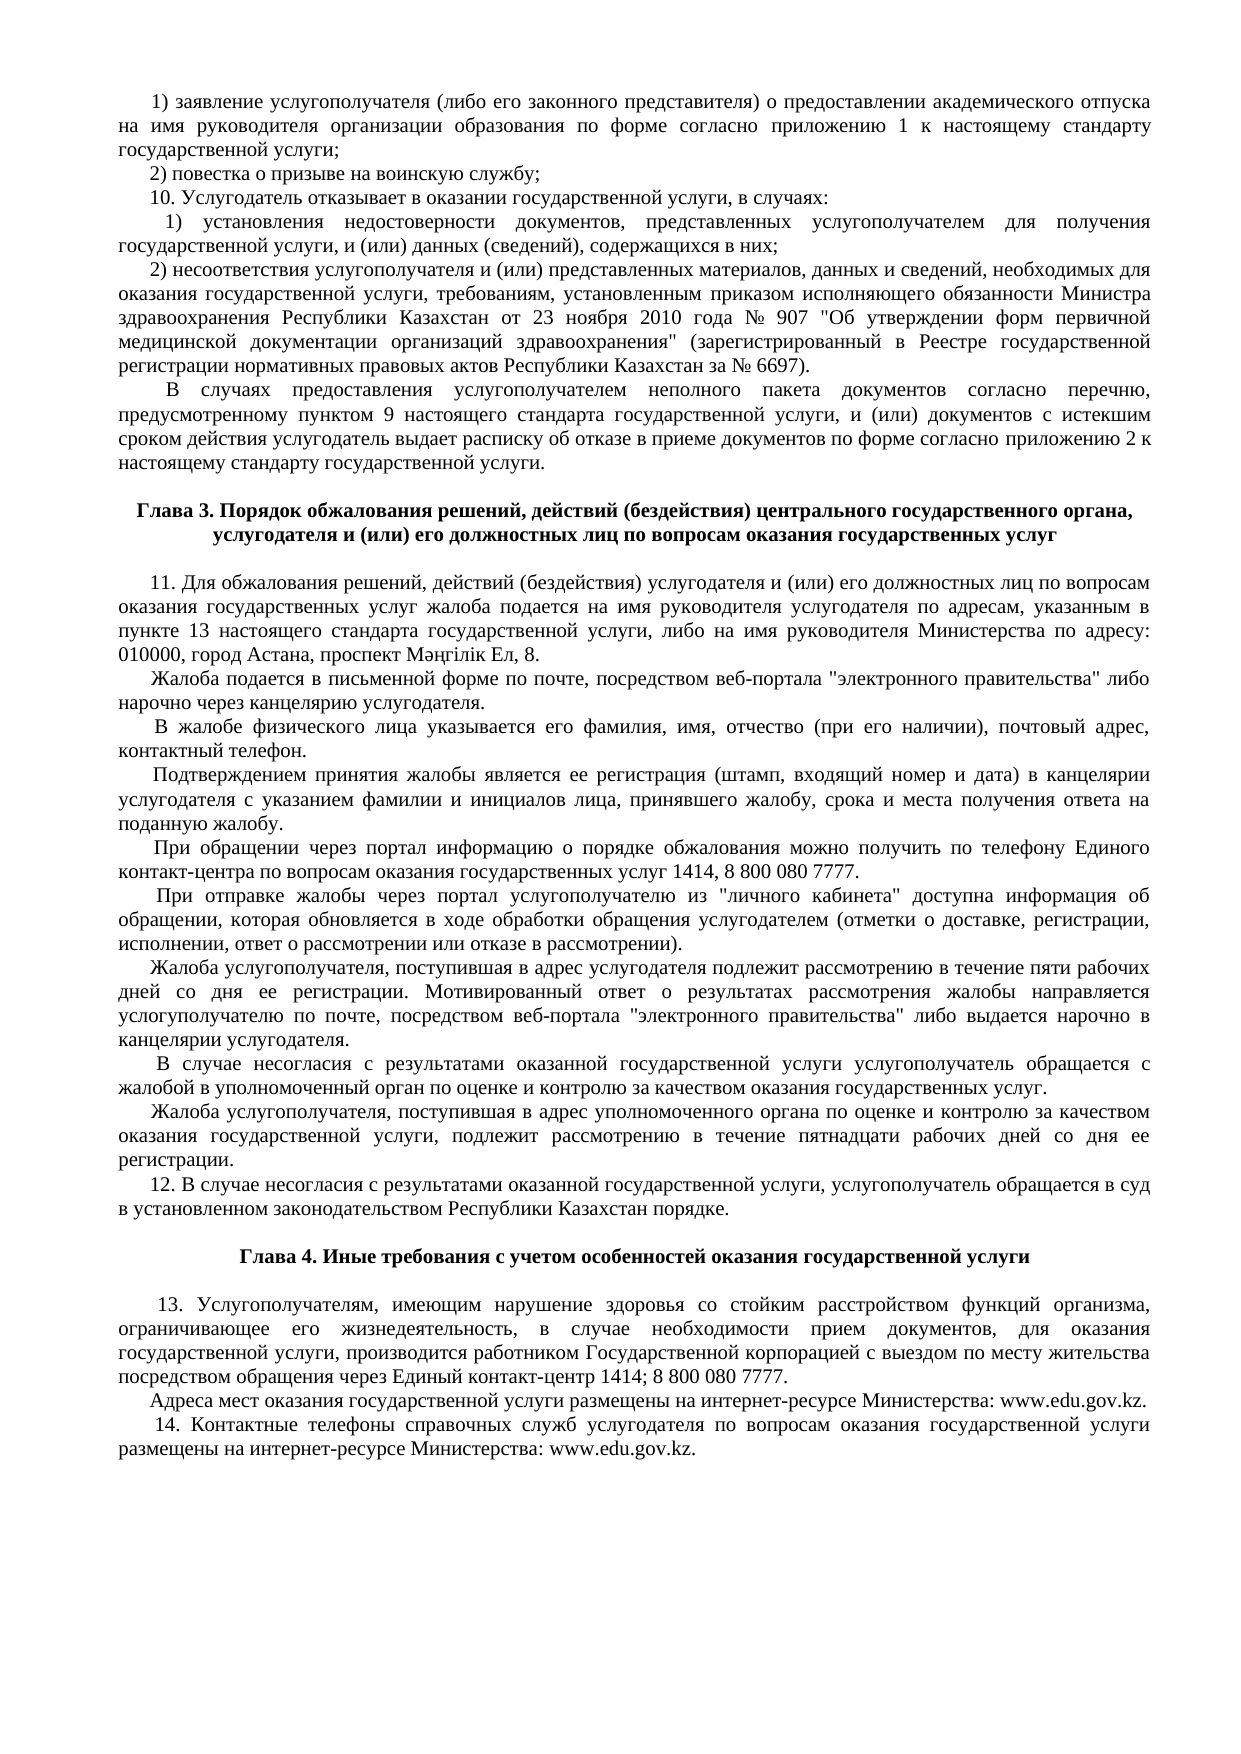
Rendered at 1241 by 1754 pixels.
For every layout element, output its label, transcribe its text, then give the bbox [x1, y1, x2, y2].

text В случаях предоставления услугополучателем неполного пакета документов согласно перечню, предусмотренному пунктом 9 настоящего стандарта государственной услуги, и (или) документов с истекшим сроком действия услугодатель выдает расписку об отказе в приеме документов по форме согласно приложению 2 к настоящему стандарту государственной услуги. [118, 377, 1152, 474]
text 10. Услугодатель отказывает в оказании государственной услуги, в случаях: [118, 185, 1152, 209]
text Адреса мест оказания государственной услуги размещены на интернет-ресурсе Министерства: www.edu.gov.kz. [118, 1388, 1152, 1412]
text Глава 3. Порядок обжалования решений, действий (бездействия) центрального государственного органа, услугодателя и (или) его должностных лиц по вопросам оказания государственных услуг [118, 498, 1152, 546]
text Жалоба услугополучателя, поступившая в адрес уполномоченного органа по оценке и контролю за качеством оказания государственной услуги, подлежит рассмотрению в течение пятнадцати рабочих дней со дня ее регистрации. [118, 1099, 1152, 1171]
text При отправке жалобы через портал услугополучателю из "личного кабинета" доступна информация об обращении, которая обновляется в ходе обработки обращения услугодателем (отметки о доставке, регистрации, исполнении, ответ о рассмотрении или отказе в рассмотрении). [118, 883, 1152, 955]
text Жалоба подается в письменной форме по почте, посредством веб-портала "электронного правительства" либо нарочно через канцелярию услугодателя. [118, 666, 1152, 714]
text 13. Услугополучателям, имеющим нарушение здоровья со стойким расстройством функций организма, ограничивающее его жизнедеятельность, в случае необходимости прием документов, для оказания государственной услуги, производится работником Государственной корпорацией с выездом по месту жительства посредством обращения через Единый контакт-центр 1414; 8 800 080 7777. [118, 1292, 1152, 1388]
text 11. Для обжалования решений, действий (бездействия) услугодателя и (или) его должностных лиц по вопросам оказания государственных услуг жалоба подается на имя руководителя услугодателя по адресам, указанным в пункте 13 настоящего стандарта государственной услуги, либо на имя руководителя Министерства по адресу: 010000, город Астана, проспект Мәңгілік Ел, 8. [118, 570, 1152, 666]
text 2) повестка о призыве на воинскую службу; [118, 161, 1152, 185]
text Жалоба услугополучателя, поступившая в адрес услугодателя подлежит рассмотрению в течение пяти рабочих дней со дня ее регистрации. Мотивированный ответ о результатах рассмотрения жалобы направляется услогуполучателю по почте, посредством веб-портала "электронного правительства" либо выдается нарочно в канцелярии услугодателя. [118, 955, 1152, 1051]
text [118, 89, 1152, 161]
text В жалобе физического лица указывается его фамилия, имя, отчество (при его наличии), почтовый адрес, контактный телефон. [118, 714, 1152, 762]
text 2) несоответствия услугополучателя и (или) представленных материалов, данных и сведений, необходимых для оказания государственной услуги, требованиям, установленным приказом исполняющего обязанности Министра здравоохранения Республики Казахстан от 23 ноября 2010 года № 907 "Об утверждении форм первичной медицинской документации организаций здравоохранения" (зарегистрированный в Реестре государственной регистрации нормативных правовых актов Республики Казахстан за № 6697). [118, 257, 1152, 377]
text 1) установления недостоверности документов, представленных услугополучателем для получения государственной услуги, и (или) данных (сведений), содержащихся в них; [118, 209, 1152, 257]
text 12. В случае несогласия с результатами оказанной государственной услуги, услугополучатель обращается в суд в установленном законодательством Республики Казахстан порядке. [118, 1171, 1152, 1219]
text В случае несогласия с результатами оказанной государственной услуги услугополучатель обращается с жалобой в уполномоченный орган по оценке и контролю за качеством оказания государственных услуг. [118, 1051, 1152, 1099]
text Глава 4. Иные требования с учетом особенностей оказания государственной услуги [118, 1244, 1152, 1268]
text Подтверждением принятия жалобы является ее регистрация (штамп, входящий номер и дата) в канцелярии услугодателя с указанием фамилии и инициалов лица, принявшего жалобу, срока и места получения ответа на поданную жалобу. [118, 762, 1152, 834]
text 14. Контактные телефоны справочных служб услугодателя по вопросам оказания государственной услуги размещены на интернет-ресурсе Министерства: www.edu.gov.kz. [118, 1412, 1152, 1460]
text При обращении через портал информацию о порядке обжалования можно получить по телефону Единого контакт-центра по вопросам оказания государственных услуг 1414, 8 800 080 7777. [118, 834, 1152, 883]
